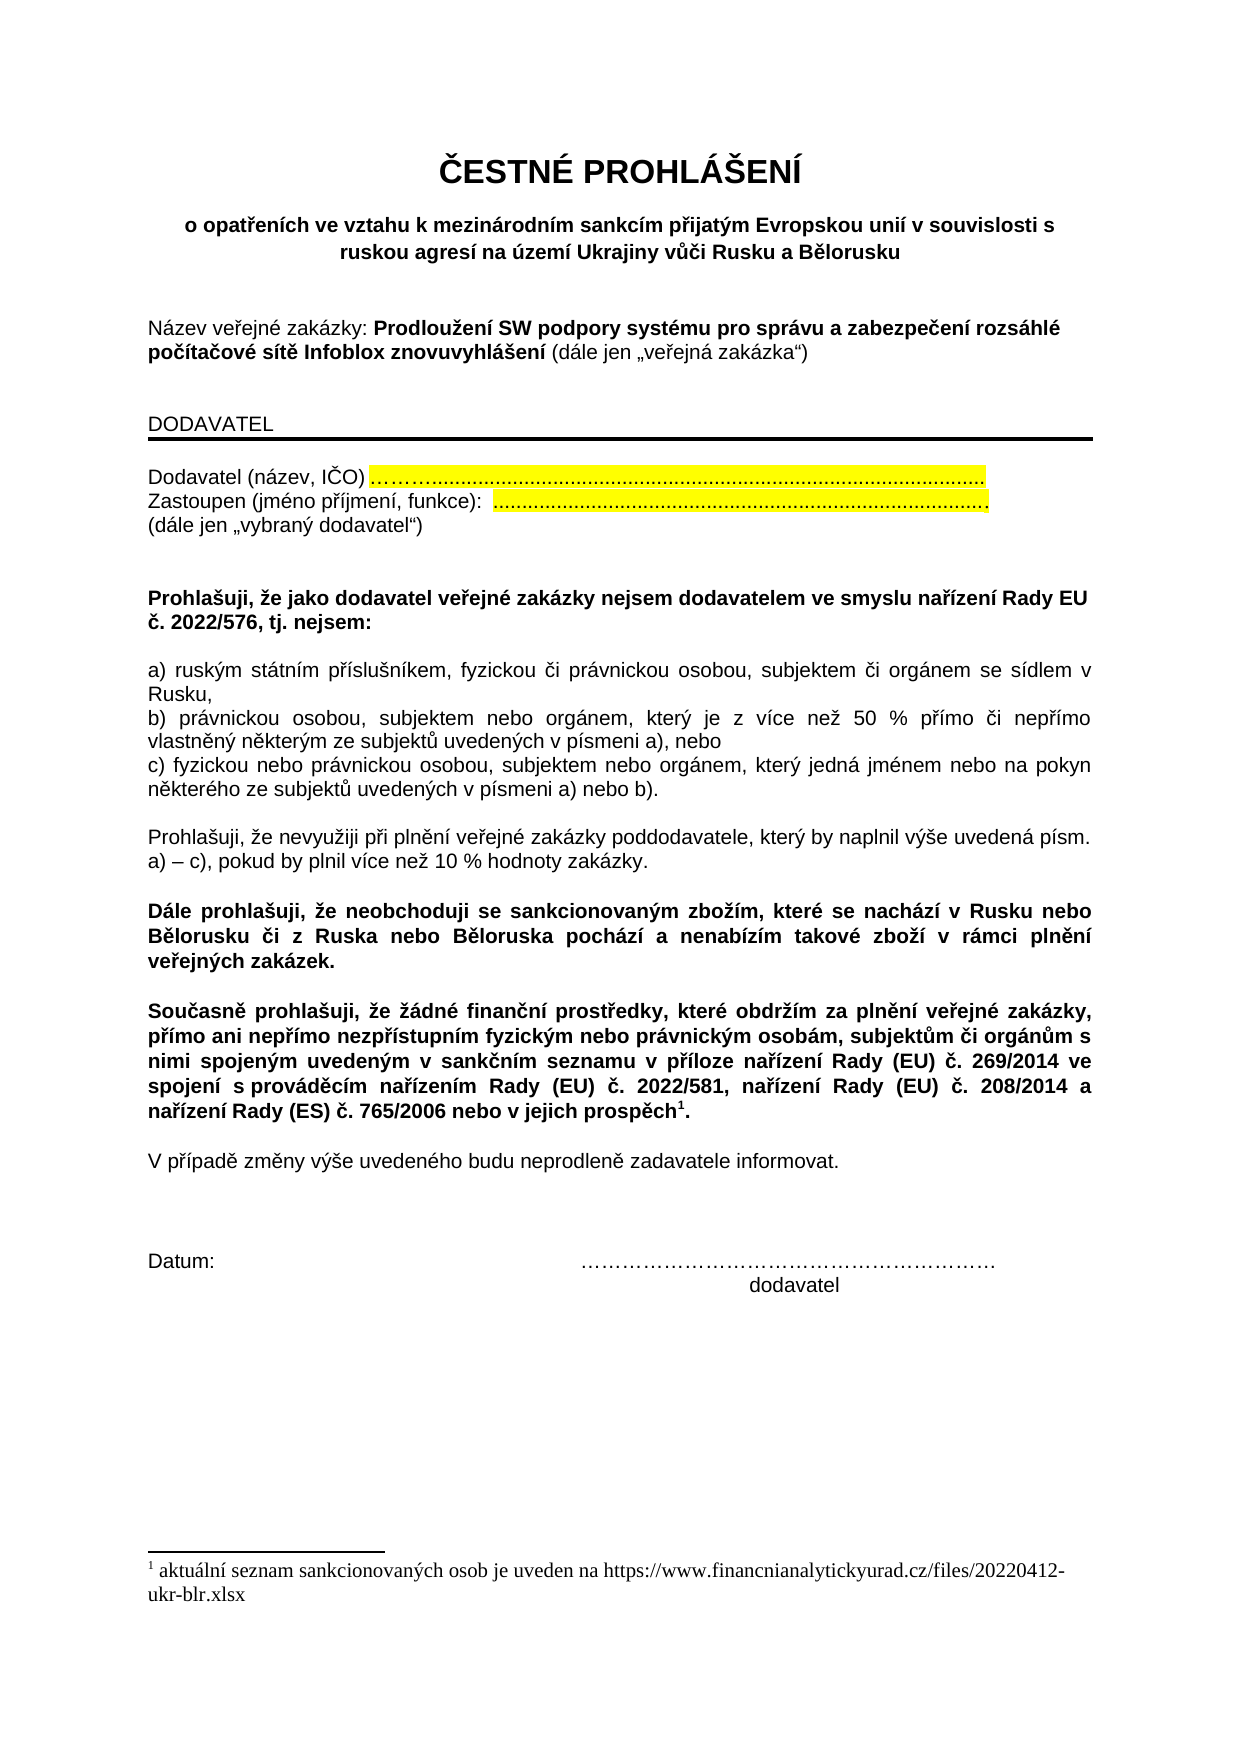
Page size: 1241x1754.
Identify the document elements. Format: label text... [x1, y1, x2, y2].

text b) právnickou osobou, subjektem nebo orgánem, který je z více než 50 % přímo či nepřímo vlastněný některým ze subjektů uvedených v písmeni a), nebo [148, 705, 1093, 753]
text c) fyzickou nebo právnickou osobou, subjektem nebo orgánem, který jedná jménem nebo na pokyn některého ze subjektů uvedených v písmeni a) nebo b). [148, 753, 1093, 801]
subtitle Datum: …………………………………………………… [148, 1248, 1093, 1273]
text a) ruským státním příslušníkem, fyzickou či právnickou osobou, subjektem či orgánem se sídlem v Rusku, [148, 657, 1093, 705]
text Prohlašuji, že jako dodavatel veřejné zakázky nejsem dodavatelem ve smyslu nařízení Rady EU č. 2022/576, tj. nejsem: [148, 586, 1093, 633]
text Název veřejné zakázky: Prodloužení SW podpory systému pro správu a zabezpečení rozsáhlé počítačové sítě Infoblox znovuvyhlášení (dále jen „veřejná zakázka“) [148, 316, 1093, 363]
text o opatřeních ve vztahu k mezinárodním sankcím přijatým Evropskou unií v souvislosti s ruskou agresí na území Ukrajiny vůči Rusku a Bělorusku [148, 213, 1093, 264]
text Dodavatel (název, IČO) ………................................................................................................ [148, 464, 1093, 488]
text DODAVATEL [148, 411, 1093, 437]
subtitle Dále prohlašuji, že neobchoduji se sankcionovaným zbožím, které se nachází v Rusku nebo Bělorusku či z Ruska nebo Běloruska pochází a nenabízím takové zboží v rámci plnění veřejných zakázek. [148, 898, 1093, 973]
subtitle V případě změny výše uvedeného budu neprodleně zadavatele informovat. [148, 1148, 1093, 1173]
subtitle Současně prohlašuji, že žádné finanční prostředky, které obdržím za plnění veřejné zakázky, přímo ani nepřímo nezpřístupním fyzickým nebo právnickým osobám, subjektům či orgánům s nimi spojeným uvedeným v sankčním seznamu v příloze nařízení Rady (EU) č. 269/2014 ve spojení s prováděcím nařízením Rady (EU) č. 2022/581, nařízení Rady (EU) č. 208/2014 a nařízení Rady (ES) č. 765/2006 nebo v jejich prospěch. [148, 998, 1093, 1123]
text Prohlašuji, že nevyužiji při plnění veřejné zakázky poddodavatele, který by naplnil výše uvedená písm. a) – c), pokud by plnil více než 10 % hodnoty zakázky. [148, 825, 1093, 873]
text (dále jen „vybraný dodavatel“) [148, 513, 1093, 537]
subtitle ČESTNÉ PROHLÁŠENÍ [148, 164, 1093, 189]
text Zastoupen (jméno příjmení, funkce): ...................................................................................... [148, 488, 1093, 513]
list dodavatel [664, 1273, 1196, 1297]
